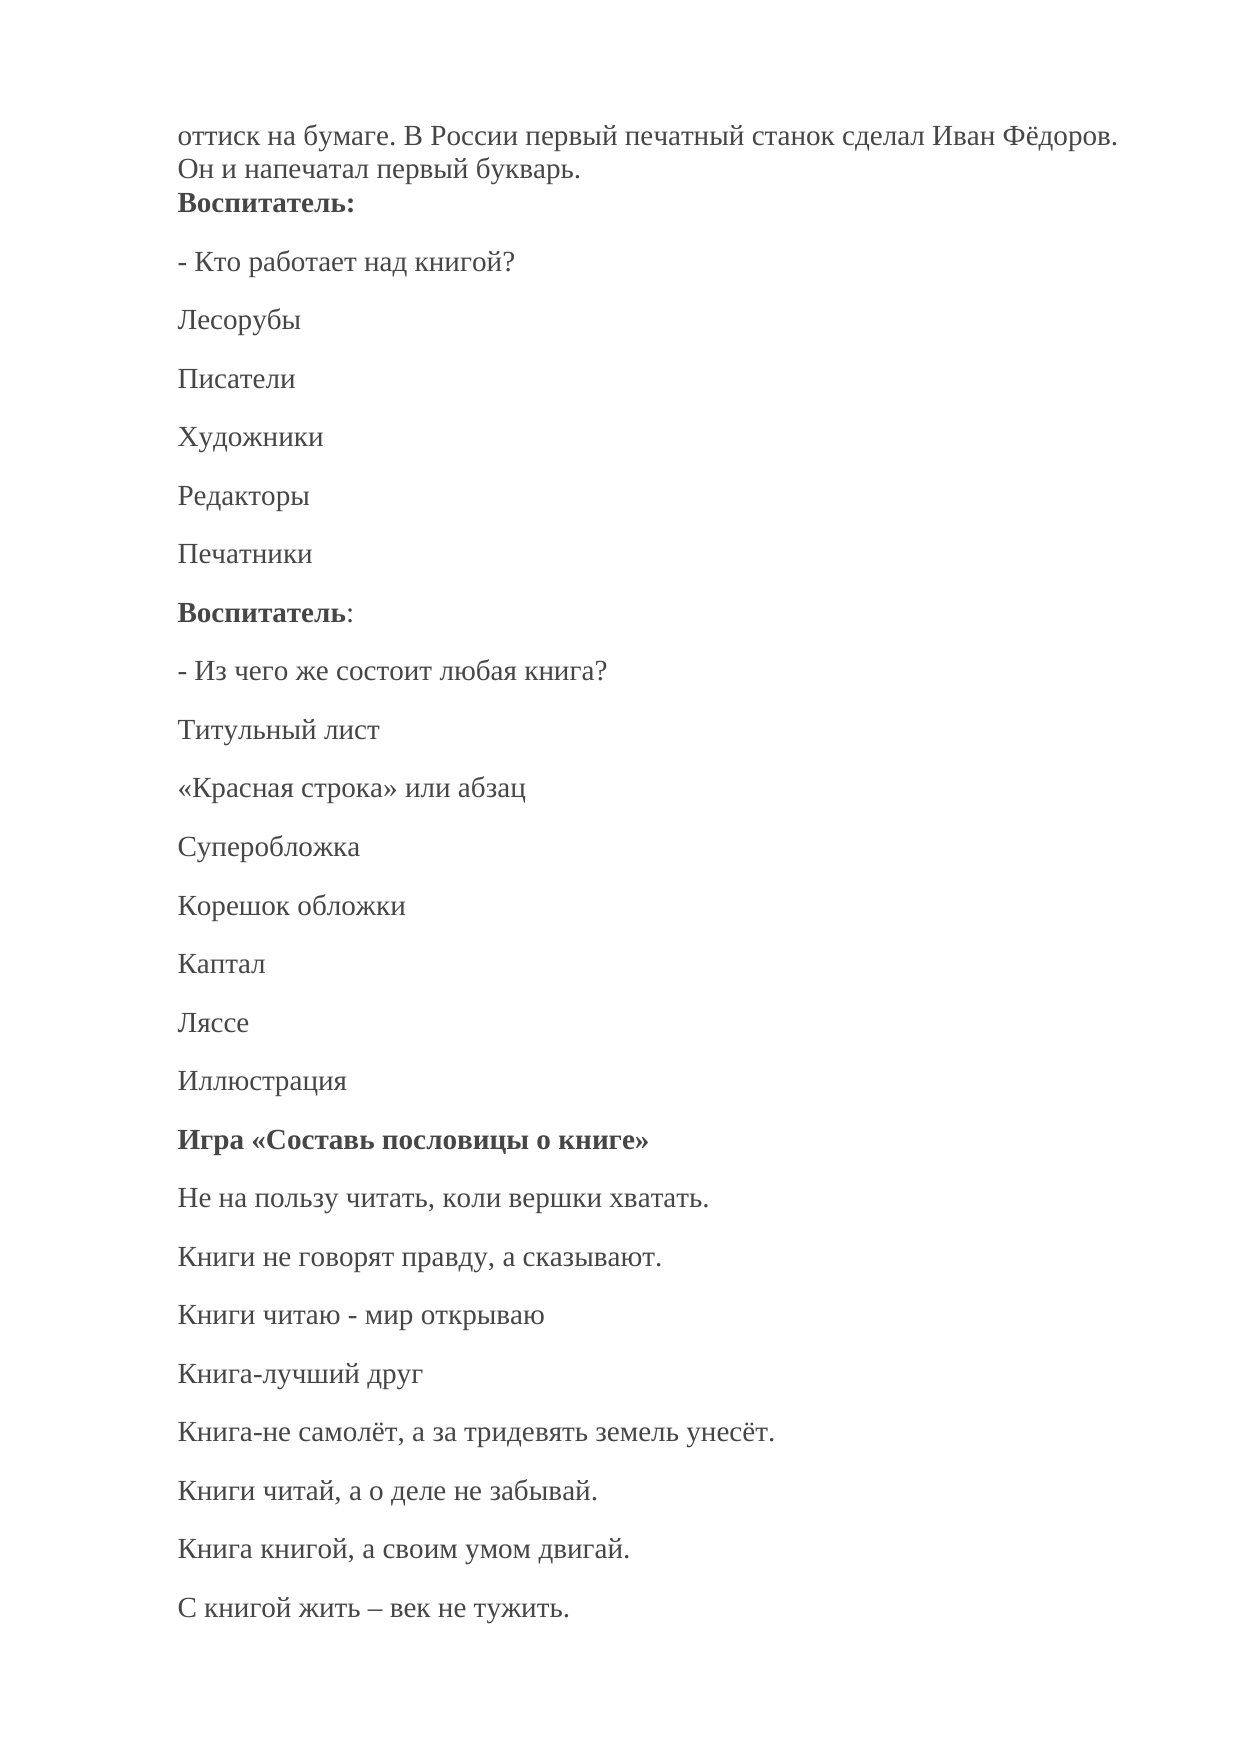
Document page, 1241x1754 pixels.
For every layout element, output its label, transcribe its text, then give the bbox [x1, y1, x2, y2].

text Печатники [177, 536, 1152, 570]
text Книги не говорят правду, а сказывают. [177, 1239, 1152, 1272]
text - Кто работает над книгой? [177, 244, 1152, 277]
text Суперобложка [177, 829, 1152, 863]
text Писатели [177, 361, 1152, 394]
text Ляссе [177, 1005, 1152, 1038]
text Не на пользу читать, коли вершки хватать. [177, 1180, 1152, 1214]
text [177, 118, 1152, 185]
text Лесорубы [177, 302, 1152, 336]
text Художники [177, 419, 1152, 453]
text «Красная строка» или абзац [177, 771, 1152, 804]
text - Из чего же состоит любая книга? [177, 653, 1152, 687]
text Титульный лист [177, 712, 1152, 746]
text Воспитатель: [177, 185, 1152, 219]
text С книгой жить – век не тужить. [177, 1590, 1152, 1624]
text Иллюстрация [177, 1063, 1152, 1097]
text Книги читай, а о деле не забывай. [177, 1473, 1152, 1507]
text Книги читаю - мир открываю [177, 1297, 1152, 1331]
text Книга-не самолёт, а за тридевять земель унесёт. [177, 1414, 1152, 1448]
text Редакторы [177, 478, 1152, 511]
text Каптал [177, 946, 1152, 980]
text Корешок обложки [177, 888, 1152, 921]
text Книга-лучший друг [177, 1356, 1152, 1389]
text Книга книгой, а своим умом двигай. [177, 1532, 1152, 1565]
text Игра «Составь пословицы о книге» [177, 1122, 1152, 1155]
text Воспитатель: [177, 595, 1152, 628]
